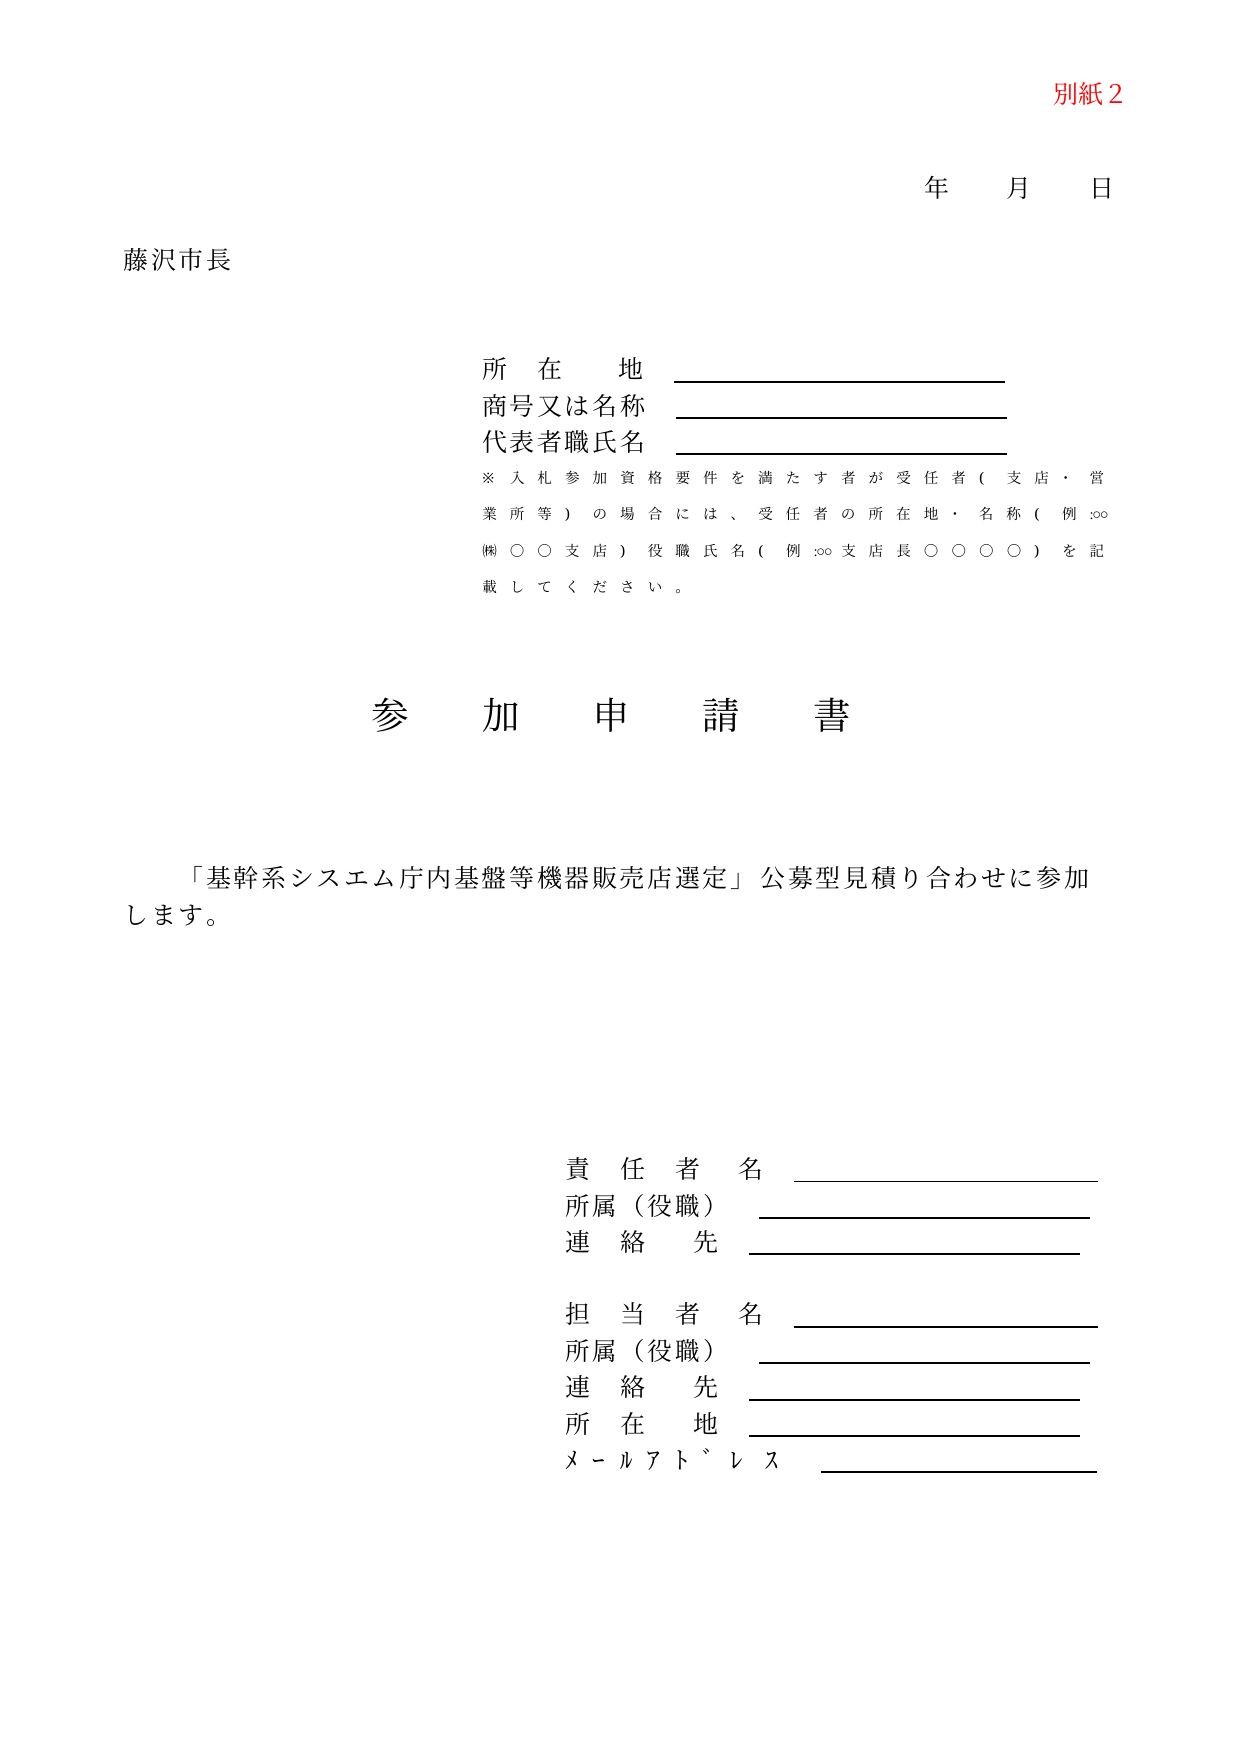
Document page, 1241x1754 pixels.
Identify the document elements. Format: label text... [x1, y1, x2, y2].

text 所在地 [456, 350, 1117, 386]
text 代表者職氏名 [456, 422, 1117, 459]
text 責任者名 [539, 1149, 1117, 1186]
text 参 加 申 請 書 [123, 677, 1117, 750]
text 担当者名 [539, 1295, 1117, 1331]
text 年 月 日 [123, 168, 1117, 204]
text 所属（役職） [539, 1186, 1117, 1222]
text ※入札参加資格要件を満たす者が受任者(支店･営業所等)の場合には、受任者の所在地･名称(例:○○㈱○○支店)役職氏名(例:○○支店長○○○○)を記載してください。 [458, 459, 1117, 604]
text 連絡先 [539, 1368, 1117, 1404]
text 所属（役職） [539, 1331, 1117, 1368]
text 所在地 [539, 1404, 1117, 1440]
text ﾒｰﾙｱﾄﾞﾚｽ [539, 1440, 1117, 1477]
text 藤沢市長 [123, 241, 1117, 277]
text 「基幹系シスエム庁内基盤等機器販売店選定」公募型見積り合わせに参加します。 [123, 859, 1117, 931]
text 連絡先 [539, 1222, 1117, 1259]
text 商号又は名称 [456, 386, 1117, 422]
